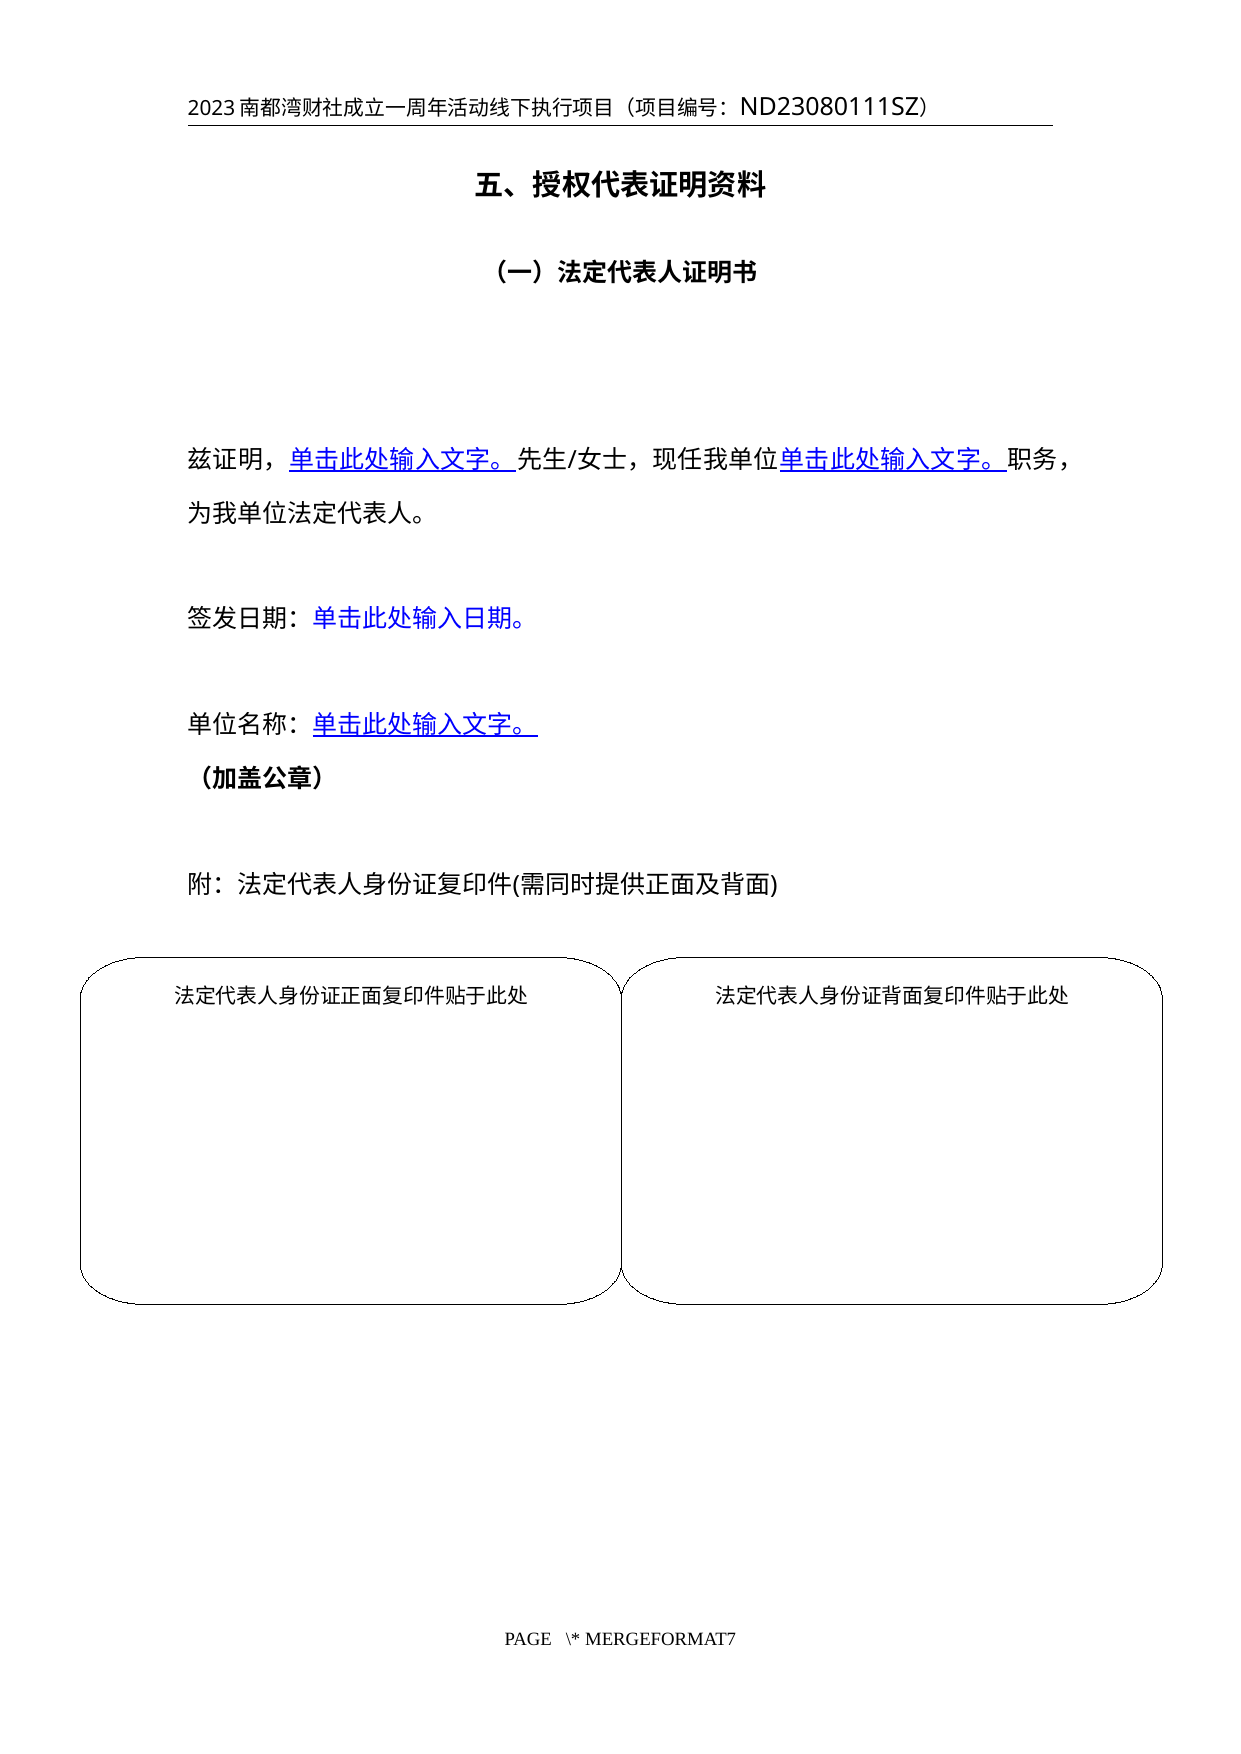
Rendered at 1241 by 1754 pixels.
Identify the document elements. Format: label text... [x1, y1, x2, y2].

title 五、授权代表证明资料 [187, 162, 1053, 204]
text 兹证明，先生/女士，现任我单位职务，为我单位法定代表人。 [187, 439, 1059, 530]
text 单位名称： [187, 704, 1059, 741]
subtitle （一）法定代表人证明书 [187, 238, 1053, 303]
text 签发日期： [187, 599, 1059, 635]
text （加盖公章） [187, 759, 1059, 795]
text 附：法定代表人身份证复印件(需同时提供正面及背面) [187, 864, 1053, 900]
